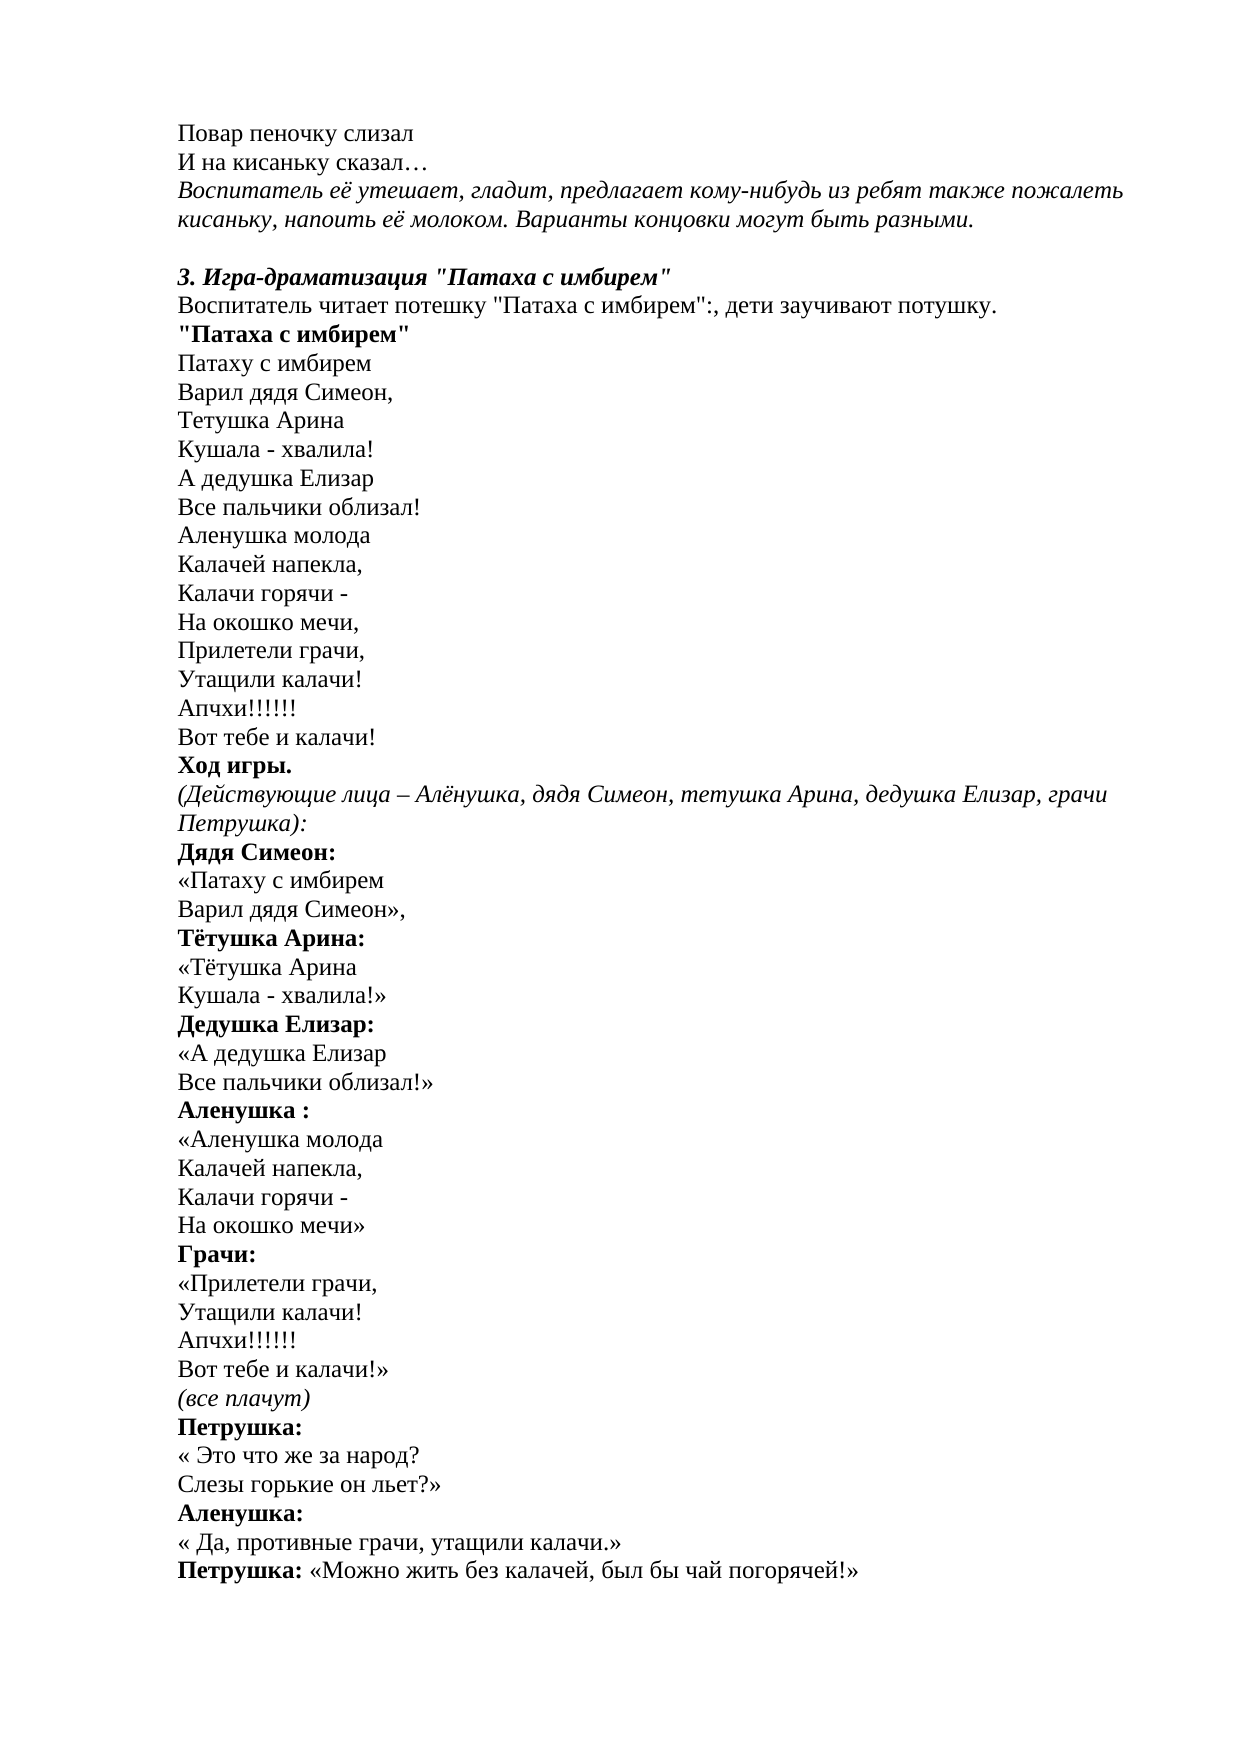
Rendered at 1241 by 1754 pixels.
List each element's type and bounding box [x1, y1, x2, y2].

text [177, 118, 1152, 1612]
